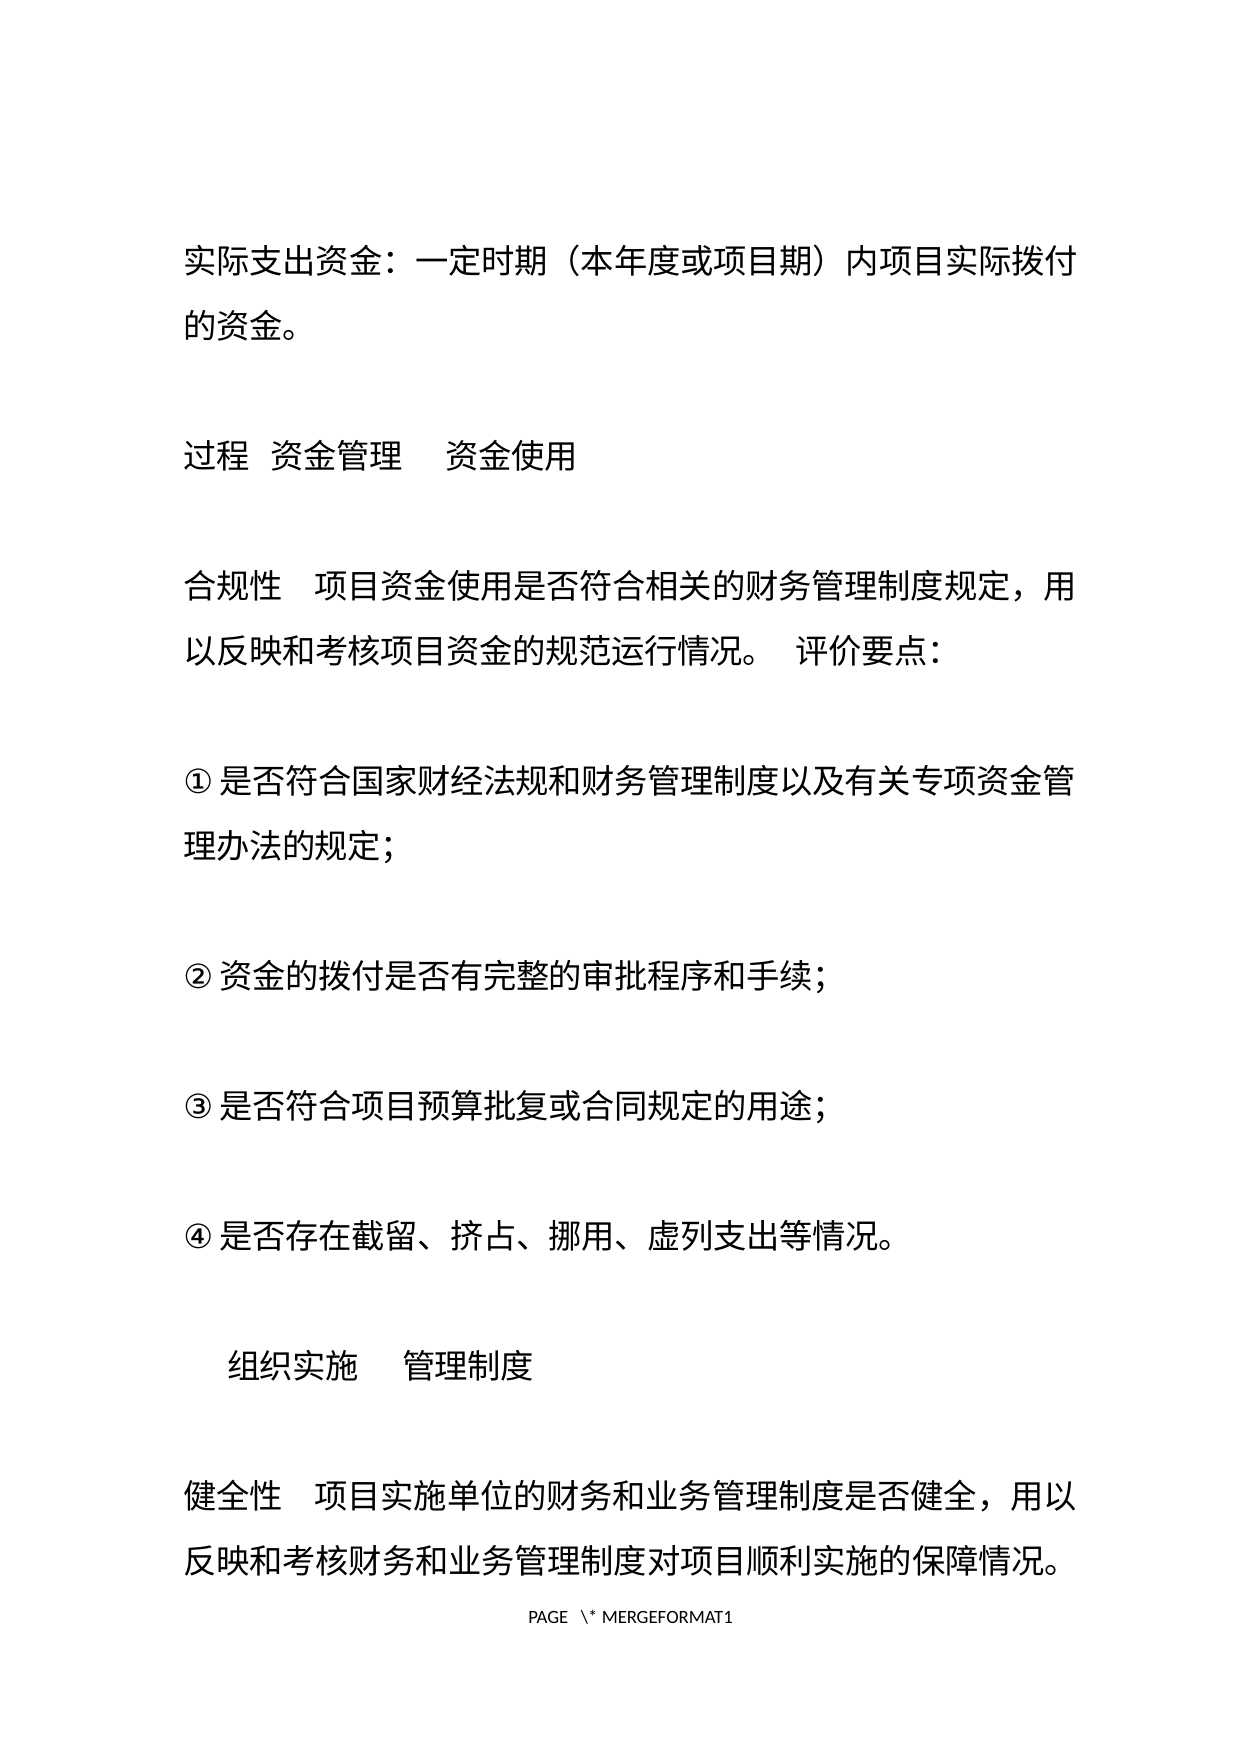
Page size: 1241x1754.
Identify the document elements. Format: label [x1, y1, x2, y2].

text [183, 162, 1078, 1592]
